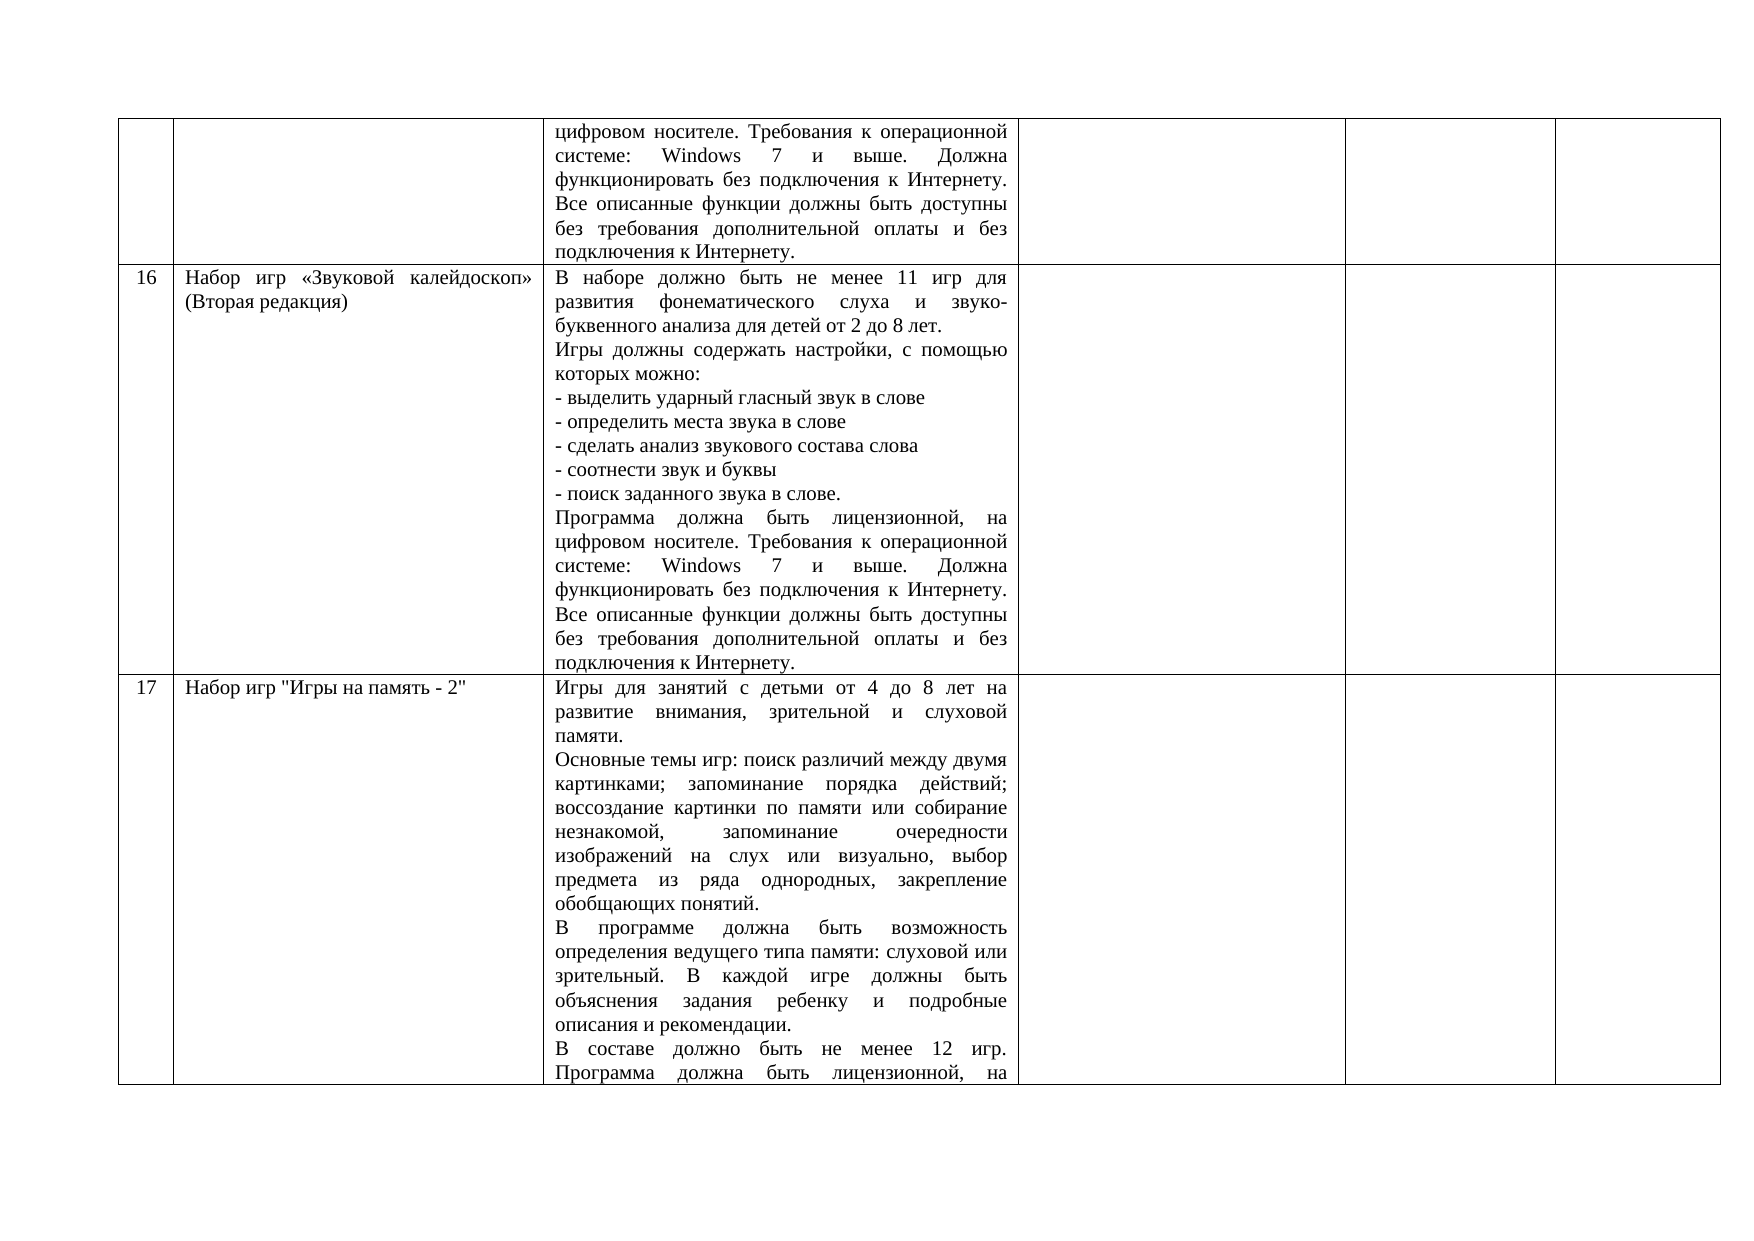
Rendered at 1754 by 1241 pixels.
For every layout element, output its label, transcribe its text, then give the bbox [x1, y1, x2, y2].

table_cell [1346, 119, 1555, 263]
table_cell [1556, 119, 1720, 263]
table_cell [1556, 675, 1720, 1084]
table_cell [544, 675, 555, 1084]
table_cell [1346, 675, 1555, 1084]
table_cell [1556, 265, 1720, 674]
table_cell [1019, 119, 1345, 263]
table_cell Набор игр «Звуковой калейдоскоп» (Вторая редакция) [174, 265, 543, 674]
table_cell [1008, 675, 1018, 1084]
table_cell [174, 119, 543, 263]
table_cell [1019, 265, 1345, 674]
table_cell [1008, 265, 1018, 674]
table_cell [1019, 675, 1345, 1084]
table_cell 15 [119, 119, 173, 263]
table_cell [544, 119, 1018, 263]
table_cell 16 [119, 265, 173, 674]
table_cell [1346, 265, 1555, 674]
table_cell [174, 675, 543, 1084]
table_cell 17 [119, 675, 173, 1084]
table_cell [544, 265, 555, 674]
